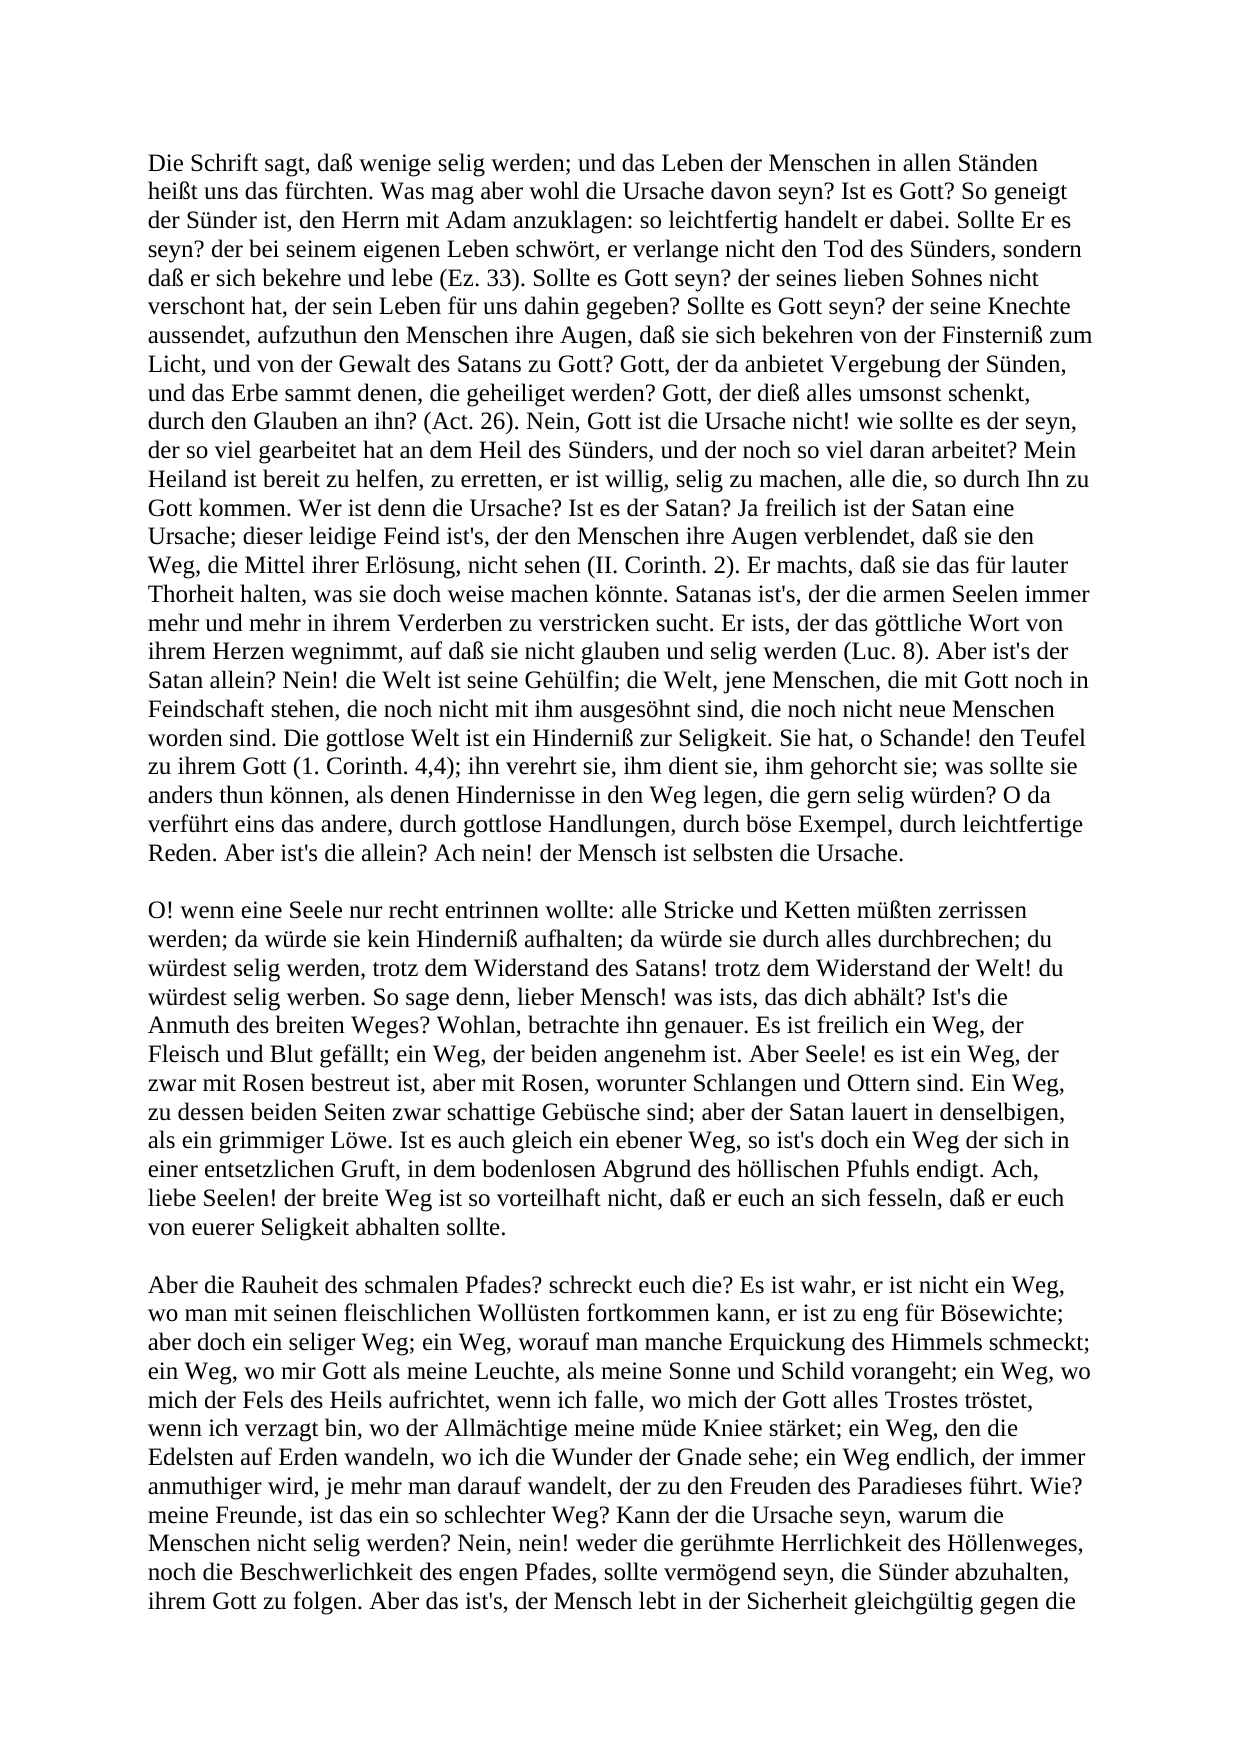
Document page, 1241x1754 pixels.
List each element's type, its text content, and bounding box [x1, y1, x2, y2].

text Die Schrift sagt, daß wenige selig werden; und das Leben der Menschen in allen Ständen heißt uns das fürchten. Was mag aber wohl die Ursache davon seyn? Ist es Gott? So geneigt der Sünder ist, den Herrn mit Adam anzuklagen: so leichtfertig handelt er dabei. Sollte Er es seyn? der bei seinem eigenen Leben schwört, er verlange nicht den Tod des Sünders, sondern daß er sich bekehre und lebe (Ez. 33). Sollte es Gott seyn? der seines lieben Sohnes nicht verschont hat, der sein Leben für uns dahin gegeben? Sollte es Gott seyn? der seine Knechte aussendet, aufzuthun den Menschen ihre Augen, daß sie sich bekehren von der Finsterniß zum Licht, und von der Gewalt des Satans zu Gott? Gott, der da anbietet Vergebung der Sünden, und das Erbe sammt denen, die geheiliget werden? Gott, der dieß alles umsonst schenkt, durch den Glauben an ihn? (Act. 26). Nein, Gott ist die Ursache nicht! wie sollte es der seyn, der so viel gearbeitet hat an dem Heil des Sünders, und der noch so viel daran arbeitet? Mein Heiland ist bereit zu helfen, zu erretten, er ist willig, selig zu machen, alle die, so durch Ihn zu Gott kommen. Wer ist denn die Ursache? Ist es der Satan? Ja freilich ist der Satan eine Ursache; dieser leidige Feind ist's, der den Menschen ihre Augen verblendet, daß sie den Weg, die Mittel ihrer Erlösung, nicht sehen (II. Corinth. 2). Er machts, daß sie das für lauter Thorheit halten, was sie doch weise machen könnte. Satanas ist's, der die armen Seelen immer mehr und mehr in ihrem Verderben zu verstricken sucht. Er ists, der das göttliche Wort von ihrem Herzen wegnimmt, auf daß sie nicht glauben und selig werden (Luc. 8). Aber ist's der Satan allein? Nein! die Welt ist seine Gehülfin; die Welt, jene Menschen, die mit Gott noch in Feindschaft stehen, die noch nicht mit ihm ausgesöhnt sind, die noch nicht neue Menschen worden sind. Die gottlose Welt ist ein Hinderniß zur Seligkeit. Sie hat, o Schande! den Teufel zu ihrem Gott (1. Corinth. 4,4); ihn verehrt sie, ihm dient sie, ihm gehorcht sie; was sollte sie anders thun können, als denen Hindernisse in den Weg legen, die gern selig würden? O da verführt eins das andere, durch gottlose Handlungen, durch böse Exempel, durch leichtfertige Reden. Aber ist's die allein? Ach nein! der Mensch ist selbsten die Ursache. [148, 148, 1093, 866]
text O! wenn eine Seele nur recht entrinnen wollte: alle Stricke und Ketten müßten zerrissen werden; da würde sie kein Hinderniß aufhalten; da würde sie durch alles durchbrechen; du würdest selig werden, trotz dem Widerstand des Satans! trotz dem Widerstand der Welt! du würdest selig werben. So sage denn, lieber Mensch! was ists, das dich abhält? Ist's die Anmuth des breiten Weges? Wohlan, betrachte ihn genauer. Es ist freilich ein Weg, der Fleisch und Blut gefällt; ein Weg, der beiden angenehm ist. Aber Seele! es ist ein Weg, der zwar mit Rosen bestreut ist, aber mit Rosen, worunter Schlangen und Ottern sind. Ein Weg, zu dessen beiden Seiten zwar schattige Gebüsche sind; aber der Satan lauert in denselbigen, als ein grimmiger Löwe. Ist es auch gleich ein ebener Weg, so ist's doch ein Weg der sich in einer entsetzlichen Gruft, in dem bodenlosen Abgrund des höllischen Pfuhls endigt. Ach, liebe Seelen! der breite Weg ist so vorteilhaft nicht, daß er euch an sich fesseln, daß er euch von euerer Seligkeit abhalten sollte. [148, 896, 1093, 1241]
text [148, 1270, 1093, 1615]
